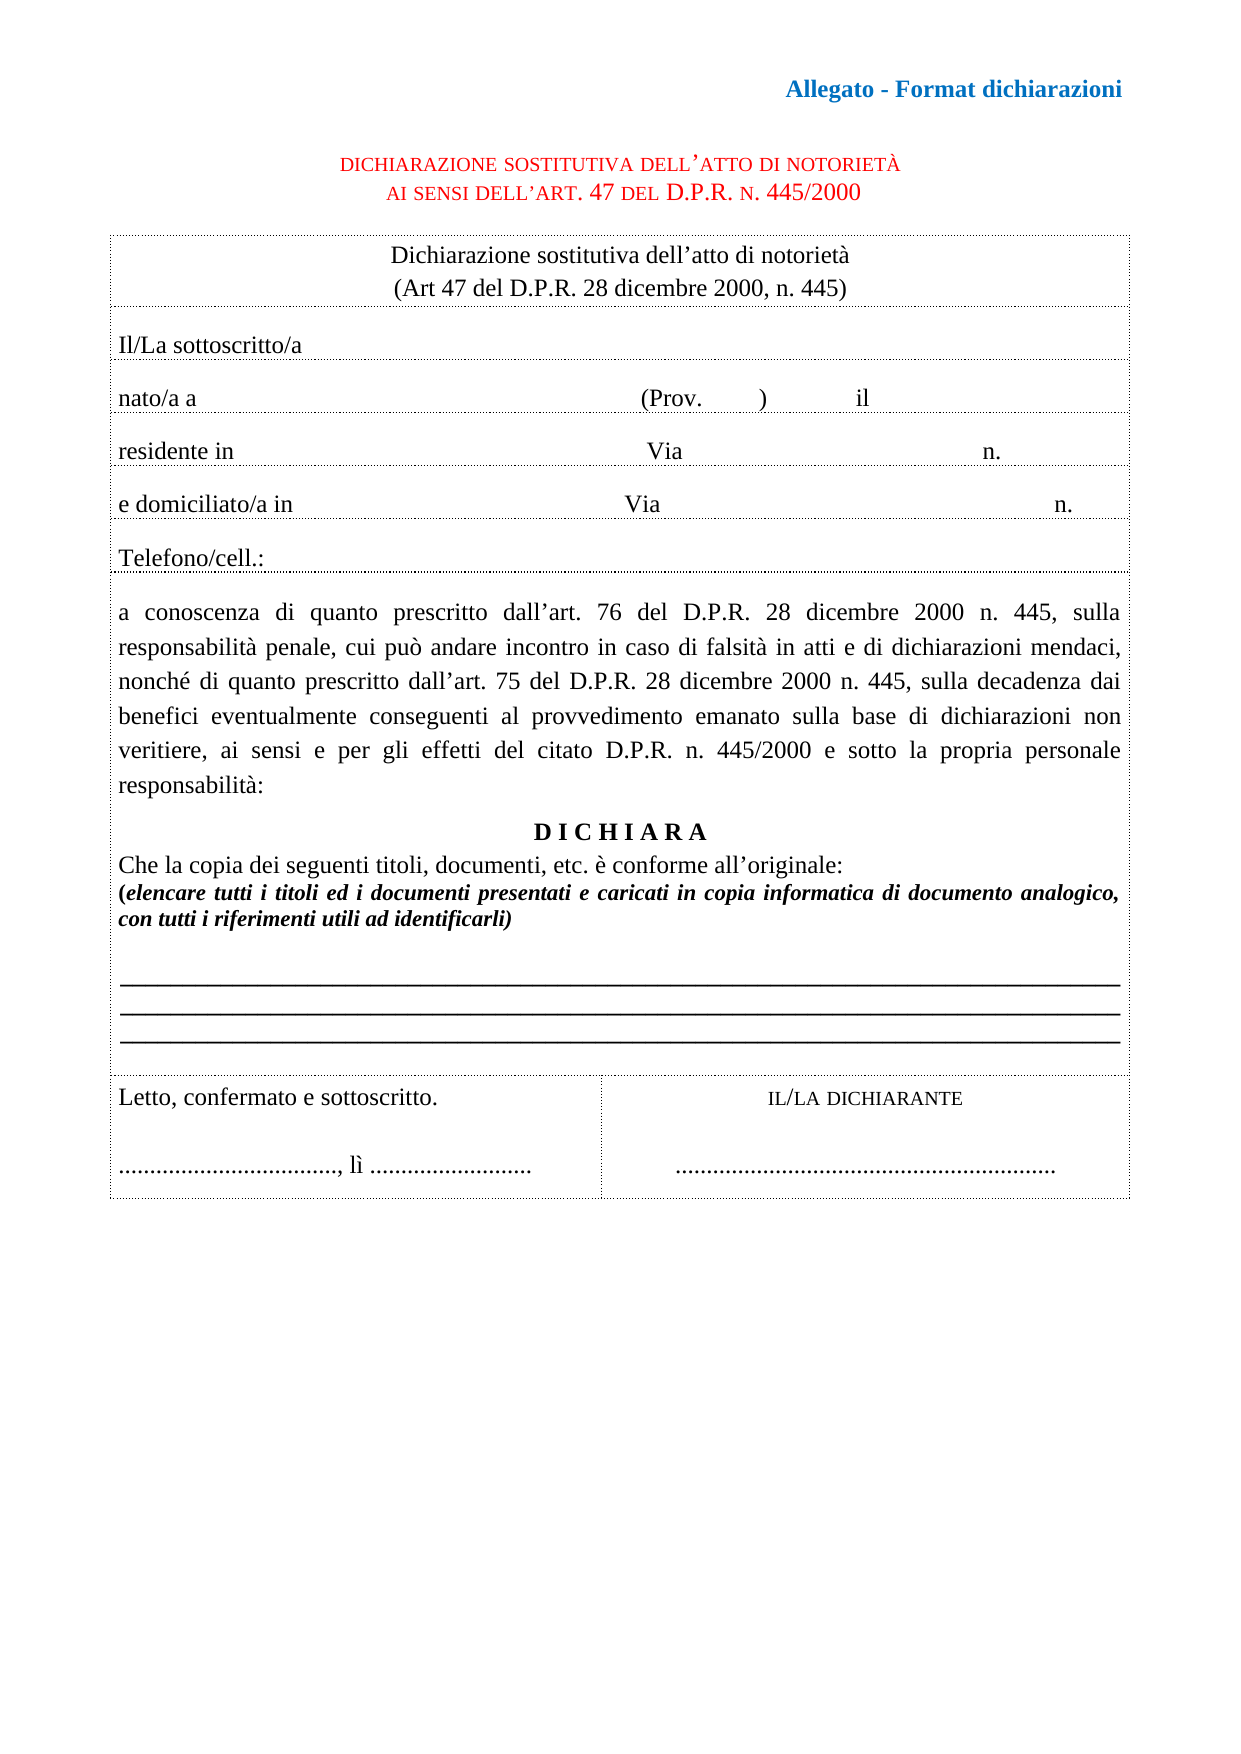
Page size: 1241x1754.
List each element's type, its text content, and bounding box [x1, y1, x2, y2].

text dichiarazione sostitutiva dell’atto di notorietà [118, 148, 1122, 177]
table_header Dichiarazione sostitutiva dell’atto di notorietà (Art 47 del D.P.R. 28 dicembre 2000, n. 445) [111, 235, 1129, 306]
table_cell a conoscenza di quanto prescritto dall’art. 76 del D.P.R. 28 dicembre 2000 n. 445, sulla responsabilità penale, cui può andare incontro in caso di falsità in atti e di dichiarazioni mendaci, nonché di quanto prescritto dall’art. 75 del D.P.R. 28 dicembre 2000 n. 445, sulla decadenza dai benefici eventualmente conseguenti al provvedimento emanato sulla base di dichiarazioni non veritiere, ai sensi e per gli effetti del citato D.P.R. n. 445/2000 e sotto la propria personale responsabilità: D I C H I A R A Che la copia dei seguenti titoli, documenti, etc. è conforme all’originale: (elencare tutti i titoli ed i documenti presentati e caricati in copia informatica di documento analogico, con tutti i riferimenti utili ad identificarli) ________________________________________________________________________________________________________________________________________________________________________________________________________________________________________________ [111, 571, 1129, 1075]
table_cell il/la dichiarante ............................................................. [601, 1075, 1129, 1197]
table_cell residente in Via n. [111, 412, 1129, 465]
table_cell nato/a a (Prov. ) il [111, 359, 1129, 412]
table_cell Telefono/cell.: [111, 518, 1129, 571]
table_cell Letto, confermato e sottoscritto. ..................................., lì .......................... [111, 1075, 601, 1197]
table_cell e domiciliato/a in Via n. [111, 465, 1129, 518]
text ai sensi DELL’ART. 47 del D.P.R. n. 445/2000 [118, 177, 1122, 206]
table_cell Il/La sottoscritto/a [111, 306, 1129, 359]
